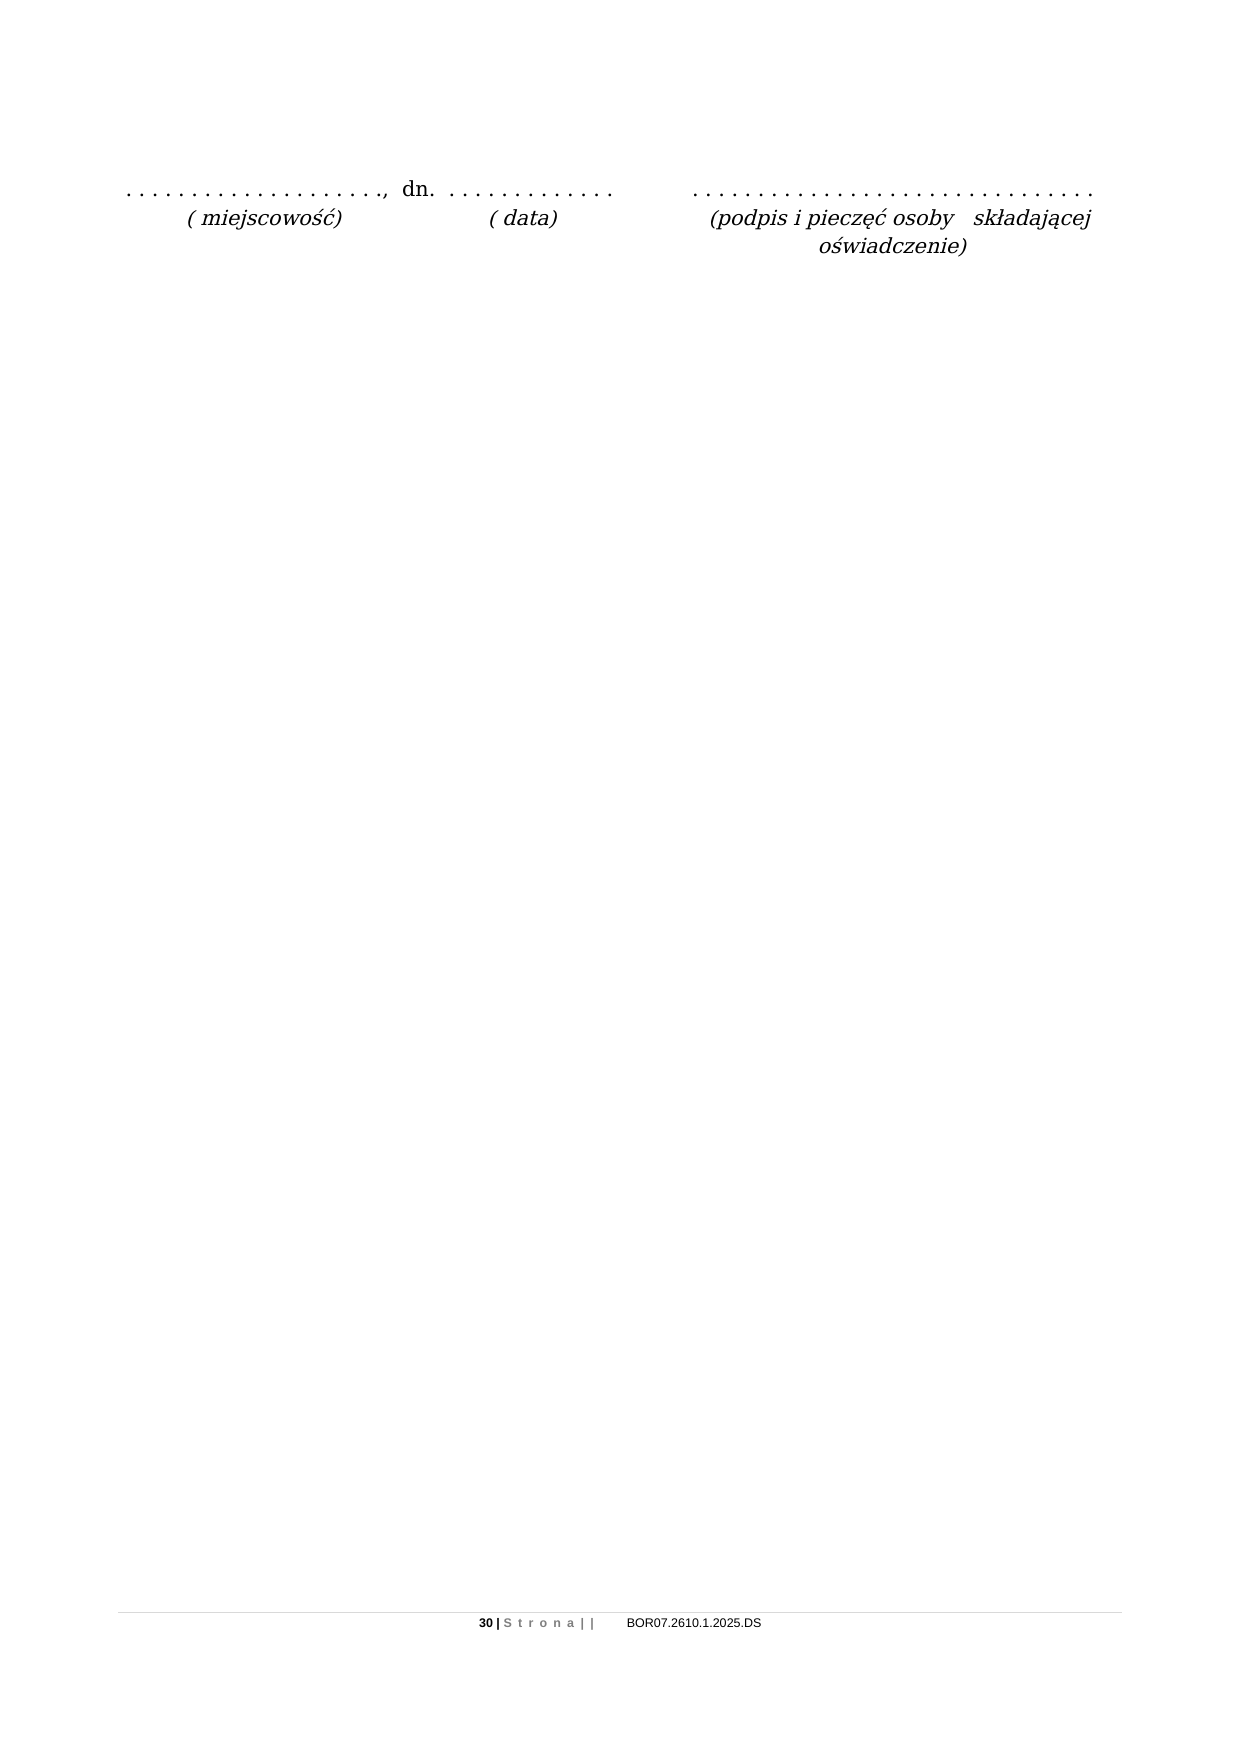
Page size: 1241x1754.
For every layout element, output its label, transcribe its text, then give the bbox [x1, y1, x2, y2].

table_header . . . . . . . . . . . . . . . . . . . ., dn. . . . . . . . . . . . . . ( miejscowość) ( data) [118, 176, 669, 262]
table_header . . . . . . . . . . . . . . . . . . . . . . . . . . . . . . . (podpis i pieczęć osoby składającej oświadczenie) [670, 176, 1117, 262]
